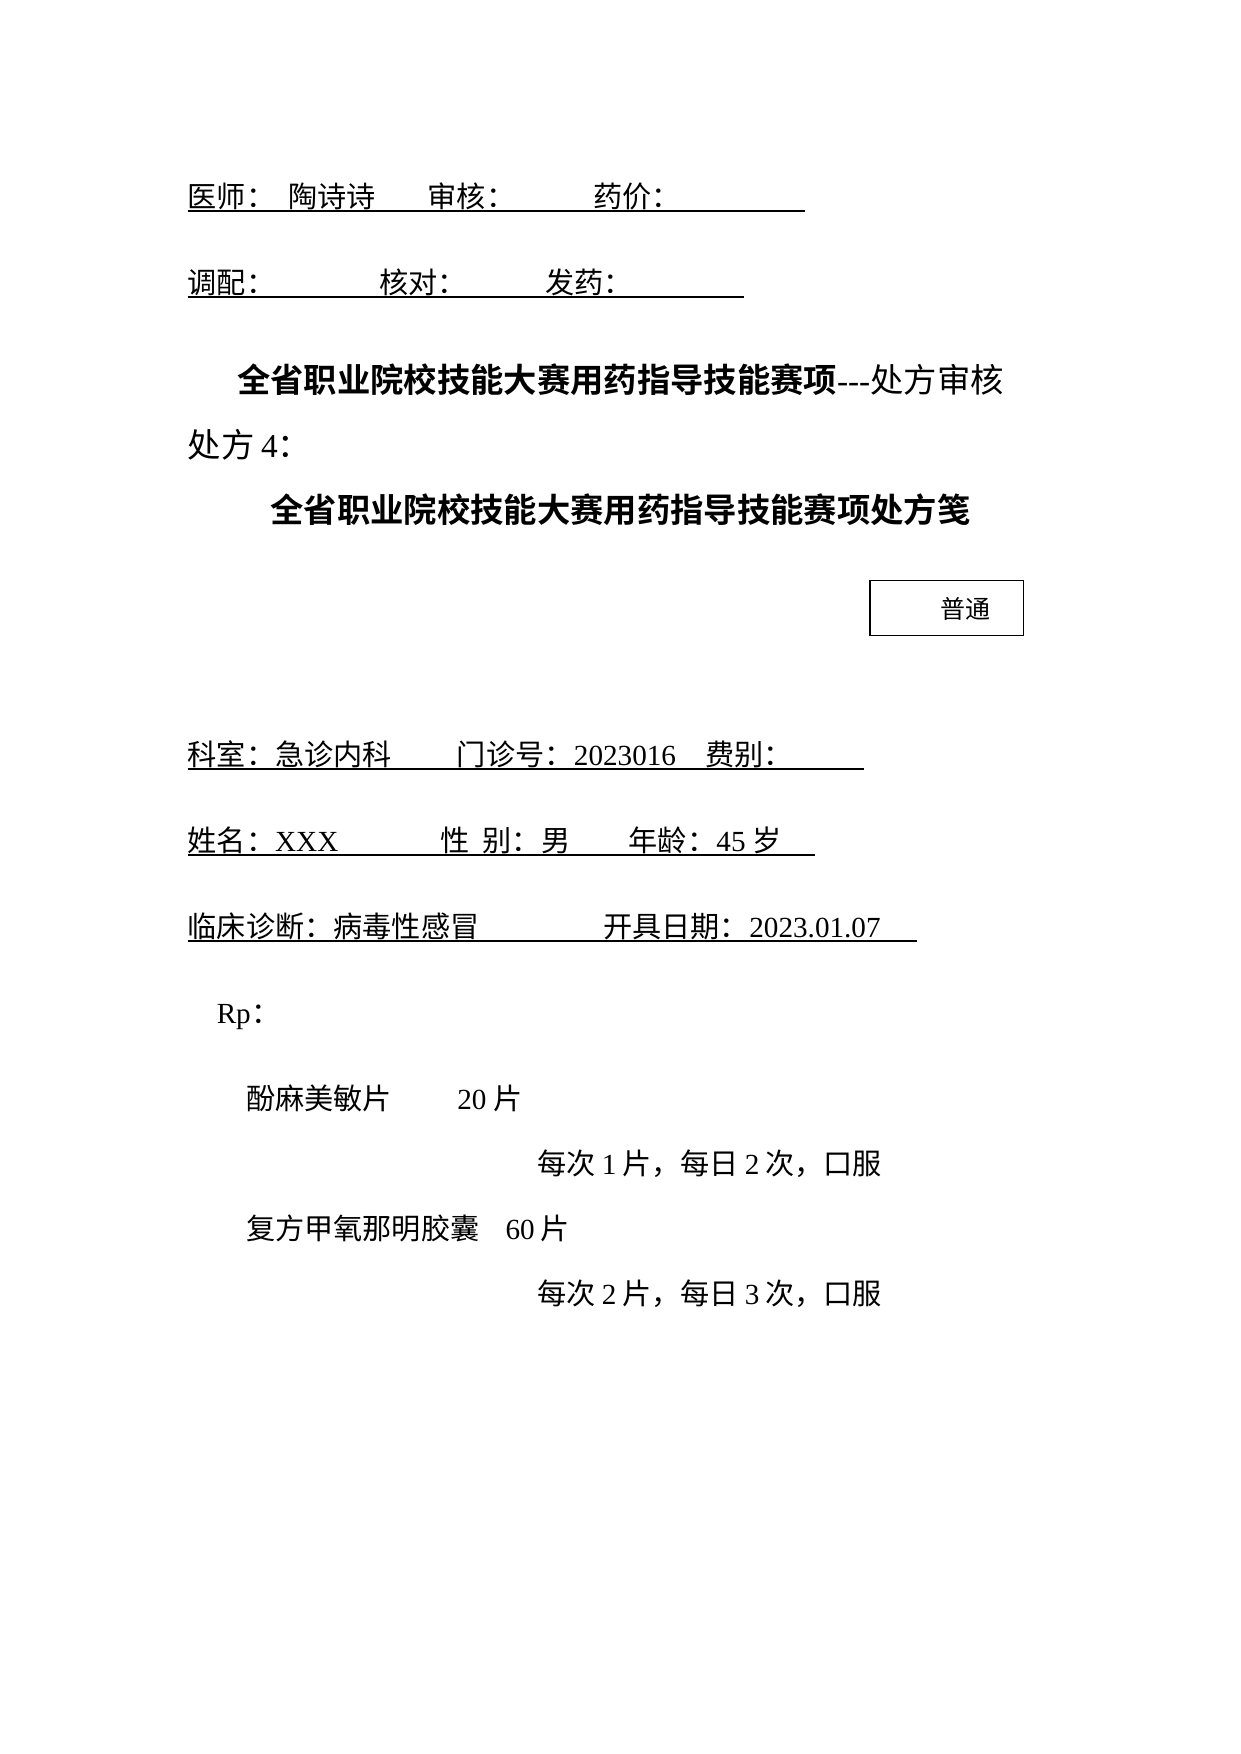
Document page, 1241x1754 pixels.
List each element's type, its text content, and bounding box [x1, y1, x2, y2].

text 全省职业院校技能大赛用药指导技能赛项处方笺 [187, 476, 1053, 541]
text 姓名：XXX 性 别：男 年龄：45 岁 [187, 806, 1053, 871]
text 处方4： [187, 411, 1053, 476]
text 科室：急诊内科 门诊号：2023016 费别： [187, 720, 1053, 785]
text 临床诊断：病毒性感冒 开具日期：2023.01.07 [187, 892, 1053, 957]
text 酚麻美敏片 20 片 [187, 1064, 1053, 1129]
text 每次1片，每日2次，口服 [187, 1129, 1053, 1194]
text 每次2片，每日3次，口服 [187, 1259, 1053, 1324]
text 调配： 核对： 发药： [187, 248, 1053, 313]
text 医师： 陶诗诗 审核： 药价： [187, 162, 1053, 227]
text 复方甲氧那明胶囊 60片 [187, 1194, 1053, 1259]
text Rp： [187, 978, 1053, 1043]
text 全省职业院校技能大赛用药指导技能赛项---处方审核 [187, 346, 1053, 411]
